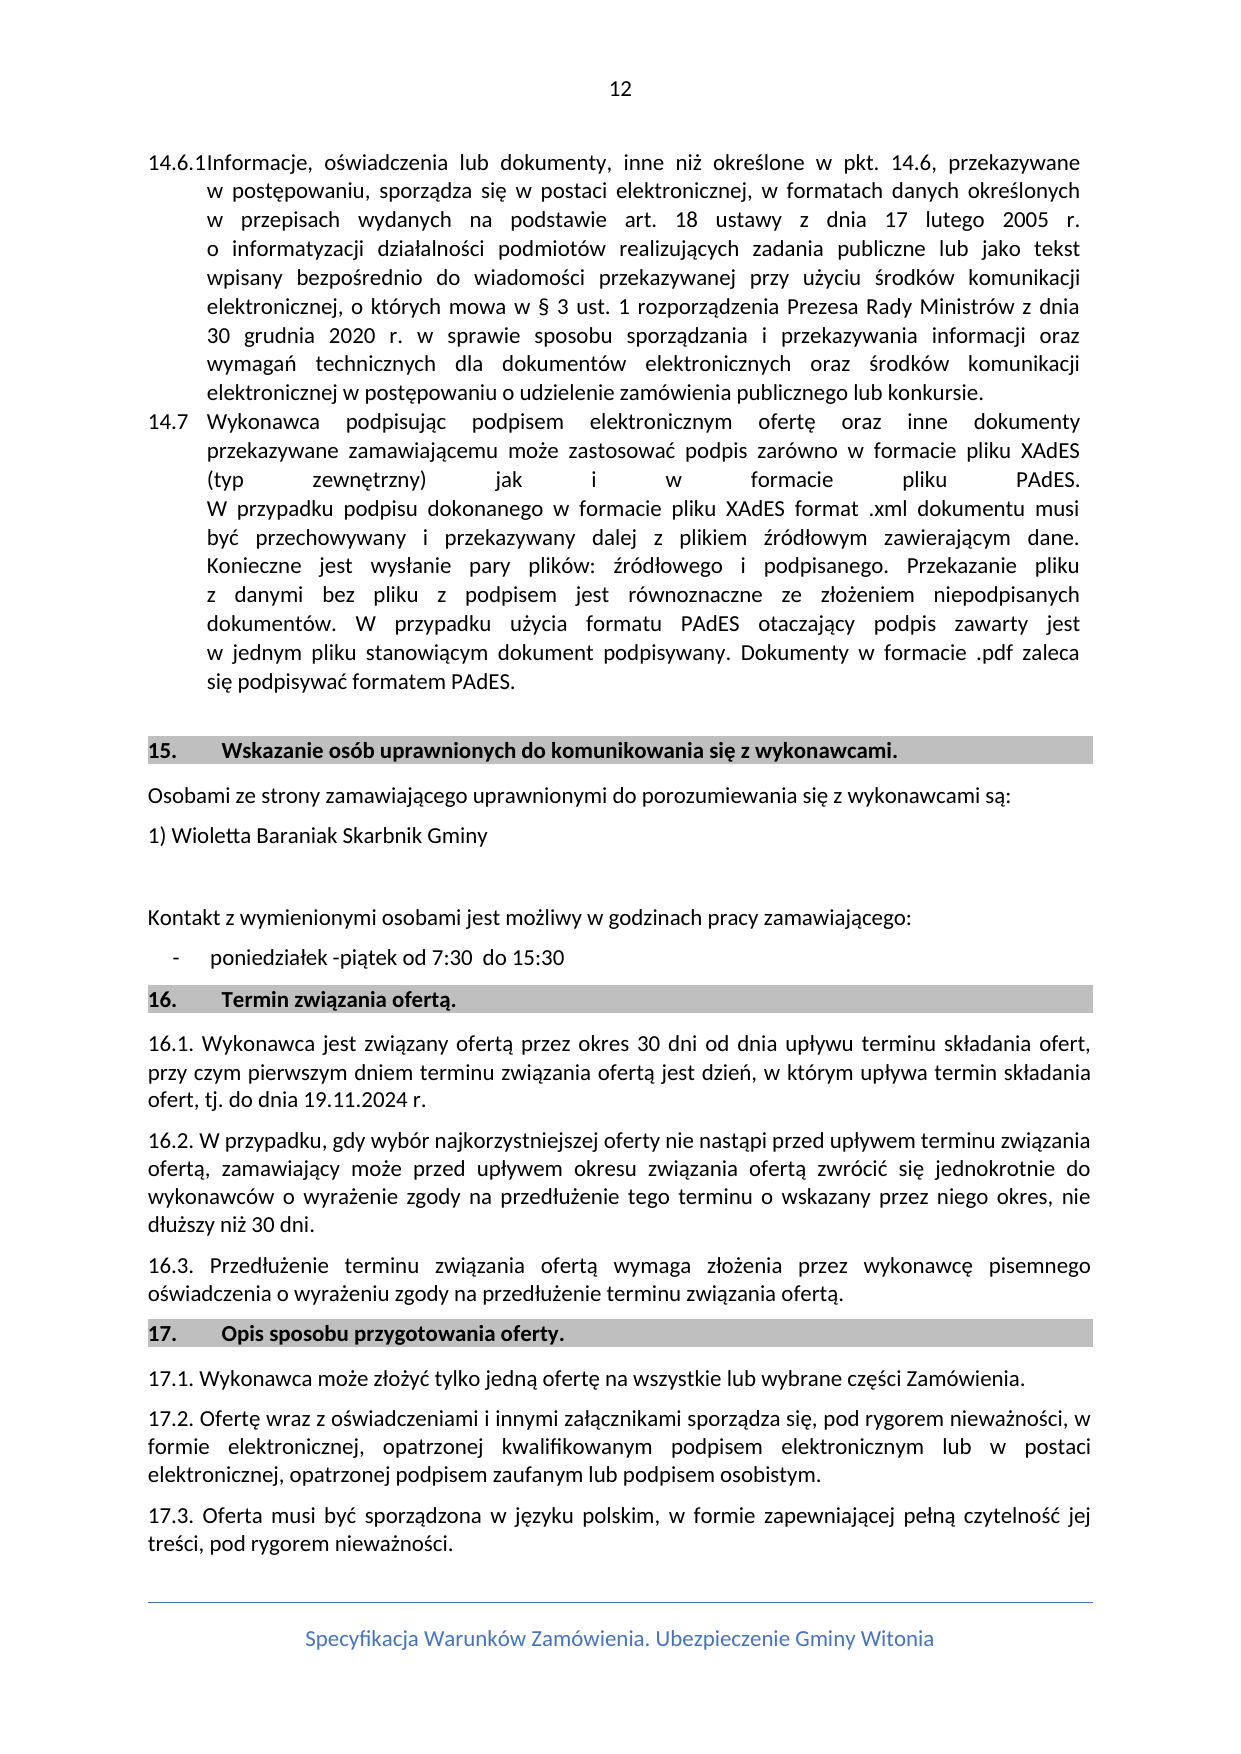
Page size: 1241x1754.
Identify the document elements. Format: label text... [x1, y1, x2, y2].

list Wykonawca podpisując podpisem elektronicznym ofertę oraz inne dokumenty przekazywane zamawiającemu może zastosować podpis zarówno w formacie pliku XAdES (typ zewnętrzny) jak i w formacie pliku PAdES. W przypadku podpisu dokonanego w formacie pliku XAdES format .xml dokumentu musi być przechowywany i przekazywany dalej z plikiem źródłowym zawierającym dane. Konieczne jest wysłanie pary plików: źródłowego i podpisanego. Przekazanie pliku z danymi bez pliku z podpisem jest równoznaczne ze złożeniem niepodpisanych dokumentów. W przypadku użycia formatu PAdES otaczający podpis zawarty jest w jednym pliku stanowiącym dokument podpisywany. Dokumenty w formacie .pdf zaleca się podpisywać formatem PAdES. [148, 407, 1081, 695]
text 16.1. Wykonawca jest związany ofertą przez okres 30 dni od dnia upływu terminu składania ofert, przy czym pierwszym dniem terminu związania ofertą jest dzień, w którym upływa termin składania ofert, tj. do dnia 19.11.2024 r. [148, 1029, 1093, 1114]
text 16.2. W przypadku, gdy wybór najkorzystniejszej oferty nie nastąpi przed upływem terminu związania ofertą, zamawiający może przed upływem okresu związania ofertą zwrócić się jednokrotnie do wykonawców o wyrażenie zgody na przedłużenie tego terminu o wskazany przez niego okres, nie dłuższy niż 30 dni. [148, 1126, 1093, 1238]
text 17.2. Ofertę wraz z oświadczeniami i innymi załącznikami sporządza się, pod rygorem nieważności, w formie elektronicznej, opatrzonej kwalifikowanym podpisem elektronicznym lub w postaci elektronicznej, opatrzonej podpisem zaufanym lub podpisem osobistym. [148, 1404, 1093, 1488]
list poniedziałek -piątek od 7:30 do 15:30 [172, 943, 1081, 971]
text 17.3. Oferta musi być sporządzona w języku polskim, w formie zapewniającej pełną czytelność jej treści, pod rygorem nieważności. [148, 1501, 1093, 1557]
text Kontakt z wymienionymi osobami jest możliwy w godzinach pracy zamawiającego: [148, 903, 1093, 931]
subtitle Termin związania ofertą. [148, 985, 1093, 1013]
text 1) Wioletta Baraniak Skarbnik Gminy [148, 822, 1093, 849]
list Informacje, oświadczenia lub dokumenty, inne niż określone w pkt. 14.6, przekazywane w postępowaniu, sporządza się w postaci elektronicznej, w formatach danych określonych w przepisach wydanych na podstawie art. 18 ustawy z dnia 17 lutego 2005 r. o informatyzacji działalności podmiotów realizujących zadania publiczne lub jako tekst wpisany bezpośrednio do wiadomości przekazywanej przy użyciu środków komunikacji elektronicznej, o których mowa w § 3 ust. 1 rozporządzenia Prezesa Rady Ministrów z dnia 30 grudnia 2020 r. w sprawie sposobu sporządzania i przekazywania informacji oraz wymagań technicznych dla dokumentów elektronicznych oraz środków komunikacji elektronicznej w postępowaniu o udzielenie zamówienia publicznego lub konkursie. [148, 148, 1081, 406]
text Osobami ze strony zamawiającego uprawnionymi do porozumiewania się z wykonawcami są: [148, 781, 1093, 809]
subtitle Wskazanie osób uprawnionych do komunikowania się z wykonawcami. [148, 736, 1093, 764]
text 16.3. Przedłużenie terminu związania ofertą wymaga złożenia przez wykonawcę pisemnego oświadczenia o wyrażeniu zgody na przedłużenie terminu związania ofertą. [148, 1251, 1093, 1307]
text 17.1. Wykonawca może złożyć tylko jedną ofertę na wszystkie lub wybrane części Zamówienia. [148, 1364, 1093, 1392]
subtitle Opis sposobu przygotowania oferty. [148, 1319, 1093, 1347]
